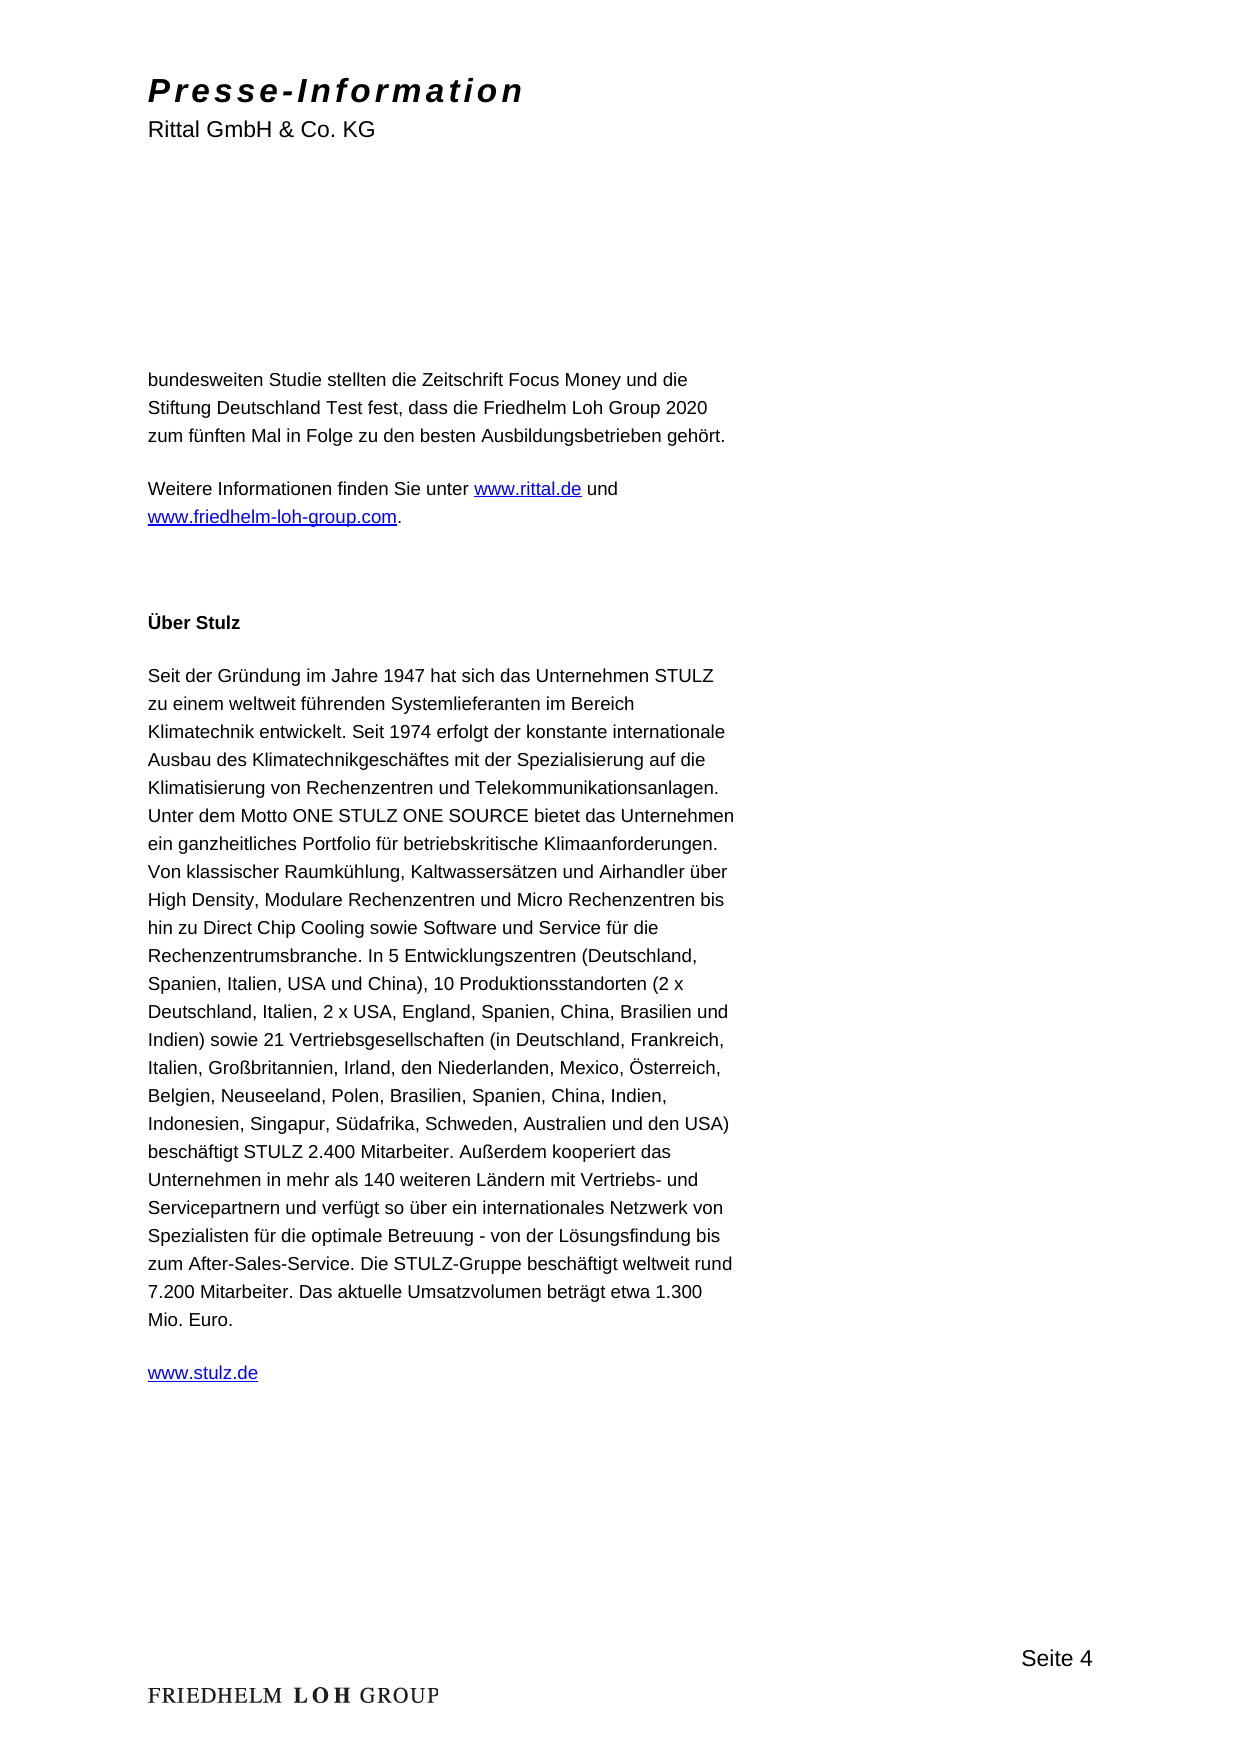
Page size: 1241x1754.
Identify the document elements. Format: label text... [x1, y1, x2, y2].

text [148, 368, 729, 446]
text Seit der Gründung im Jahre 1947 hat sich das Unternehmen STULZ zu einem weltweit führenden Systemlieferanten im Bereich Klimatechnik entwickelt. Seit 1974 erfolgt der konstante internationale Ausbau des Klimatechnikgeschäftes mit der Spezialisierung auf die Klimatisierung von Rechenzentren und Telekommunikationsanlagen. Unter dem Motto ONE STULZ ONE SOURCE bietet das Unternehmen ein ganzheitliches Portfolio für betriebskritische Klimaanforderungen. Von klassischer Raumkühlung, Kaltwassersätzen und Airhandler über High Density, Modulare Rechenzentren und Micro Rechenzentren bis hin zu Direct Chip Cooling sowie Software und Service für die Rechenzentrumsbranche. In 5 Entwicklungszentren (Deutschland, Spanien, Italien, USA und China), 10 Produktionsstandorten (2 x Deutschland, Italien, 2 x USA, England, Spanien, China, Brasilien und Indien) sowie 21 Vertriebsgesellschaften (in Deutschland, Frankreich, Italien, Großbritannien, Irland, den Niederlanden, Mexico, Österreich, Belgien, Neuseeland, Polen, Brasilien, Spanien, China, Indien, Indonesien, Singapur, Südafrika, Schweden, Australien und den USA) beschäftigt STULZ 2.400 Mitarbeiter. Außerdem kooperiert das Unternehmen in mehr als 140 weiteren Ländern mit Vertriebs- und Servicepartnern und verfügt so über ein internationales Netzwerk von Spezialisten für die optimale Betreuung - von der Lösungsfindung bis zum After-Sales-Service. Die STULZ-Gruppe beschäftigt weltweit rund 7.200 Mitarbeiter. Das aktuelle Umsatzvolumen beträgt etwa 1.300 Mio. Euro. [148, 665, 738, 1331]
text Weitere Informationen finden Sie unter www.rittal.de und www.friedhelm-loh-group.com. [148, 478, 729, 527]
picture [148, 1687, 438, 1703]
text Über Stulz [148, 612, 1092, 633]
text www.stulz.de [148, 1362, 729, 1384]
